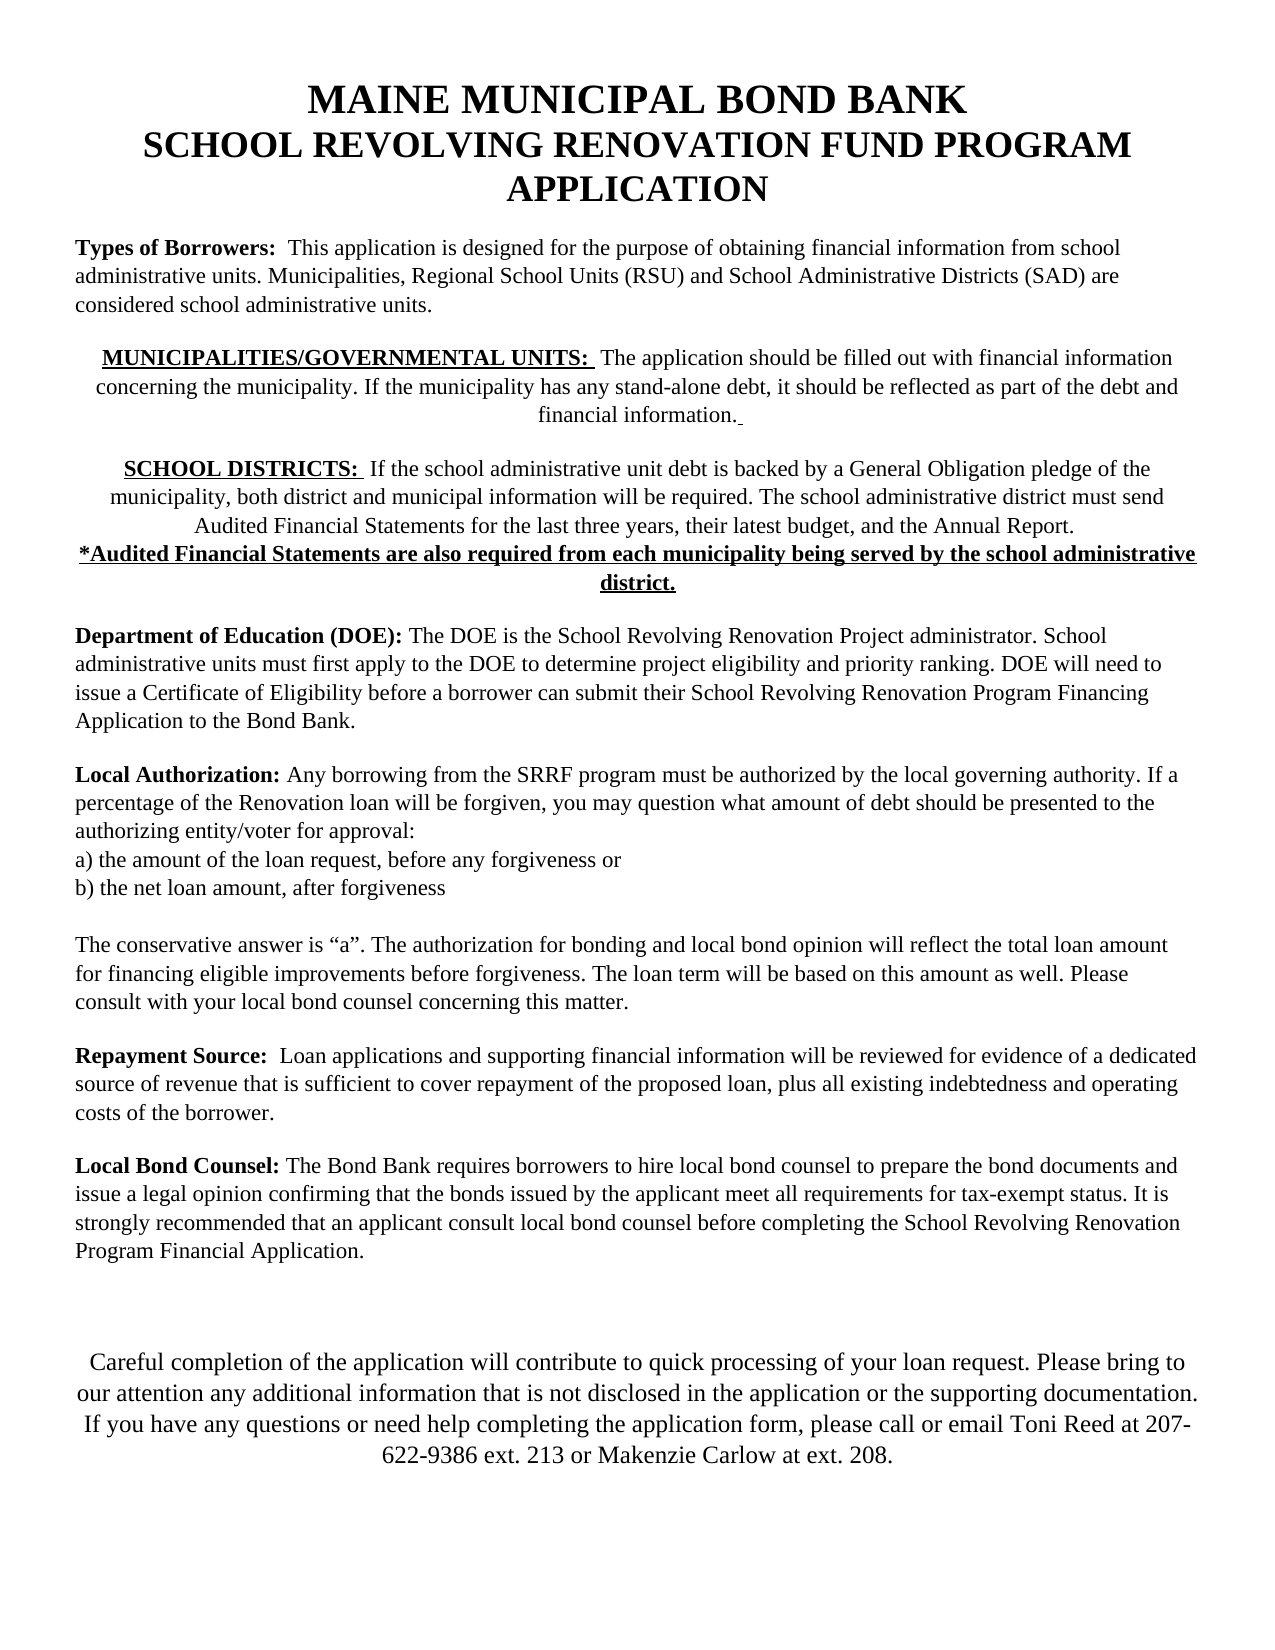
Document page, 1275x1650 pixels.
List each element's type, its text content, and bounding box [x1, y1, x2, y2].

text The conservative answer is “a”. The authorization for bonding and local bond opinion will reflect the total loan amount for financing eligible improvements before forgiveness. The loan term will be based on this amount as well. Please consult with your local bond counsel concerning this matter. [75, 931, 1200, 1014]
text SCHOOL REVOLVING RENOVATION FUND PROGRAM APPLICATION [75, 123, 1200, 209]
text Local Authorization: Any borrowing from the SRRF program must be authorized by the local governing authority. If a percentage of the Renovation loan will be forgiven, you may question what amount of debt should be presented to the authorizing entity/voter for approval: [75, 761, 1200, 844]
text Local Bond Counsel: The Bond Bank requires borrowers to hire local bond counsel to prepare the bond documents and issue a legal opinion confirming that the bonds issued by the applicant meet all requirements for tax-exempt status. It is strongly recommended that an applicant consult local bond counsel before completing the School Revolving Renovation Program Financial Application. [75, 1152, 1200, 1264]
text Repayment Source: Loan applications and supporting financial information will be reviewed for evidence of a dedicated source of revenue that is sufficient to cover repayment of the proposed loan, plus all existing indebtedness and operating costs of the borrower. [75, 1042, 1200, 1125]
text Careful completion of the application will contribute to quick processing of your loan request. Please bring to our attention any additional information that is not disclosed in the application or the supporting documentation. If you have any questions or need help completing the application form, please call or email Toni Reed at 207-622-9386 ext. 213 or Makenzie Carlow at ext. 208. [75, 1347, 1200, 1469]
text Department of Education (DOE): The DOE is the School Revolving Renovation Project administrator. School administrative units must first apply to the DOE to determine project eligibility and priority ranking. DOE will need to issue a Certificate of Eligibility before a borrower can submit their School Revolving Renovation Program Financing Application to the Bond Bank. [75, 622, 1200, 734]
text b) the net loan amount, after forgiveness [75, 874, 1200, 901]
text Types of Borrowers: This application is designed for the purpose of obtaining financial information from school administrative units. Municipalities, Regional School Units (RSU) and School Administrative Districts (SAD) are considered school administrative units. [75, 234, 1200, 317]
text SCHOOL DISTRICTS: If the school administrative unit debt is backed by a General Obligation pledge of the municipality, both district and municipal information will be required. The school administrative district must send Audited Financial Statements for the last three years, their latest budget, and the Annual Report. *Audited Financial Statements are also required from each municipality being served by the school administrative district. [75, 455, 1200, 595]
text a) the amount of the loan request, before any forgiveness or [75, 846, 1200, 872]
text MUNICIPALITIES/GOVERNMENTAL UNITS: The application should be filled out with financial information concerning the municipality. If the municipality has any stand-alone debt, it should be reflected as part of the debt and financial information. [75, 344, 1200, 428]
text MAINE MUNICIPAL BOND BANK [75, 75, 1200, 123]
